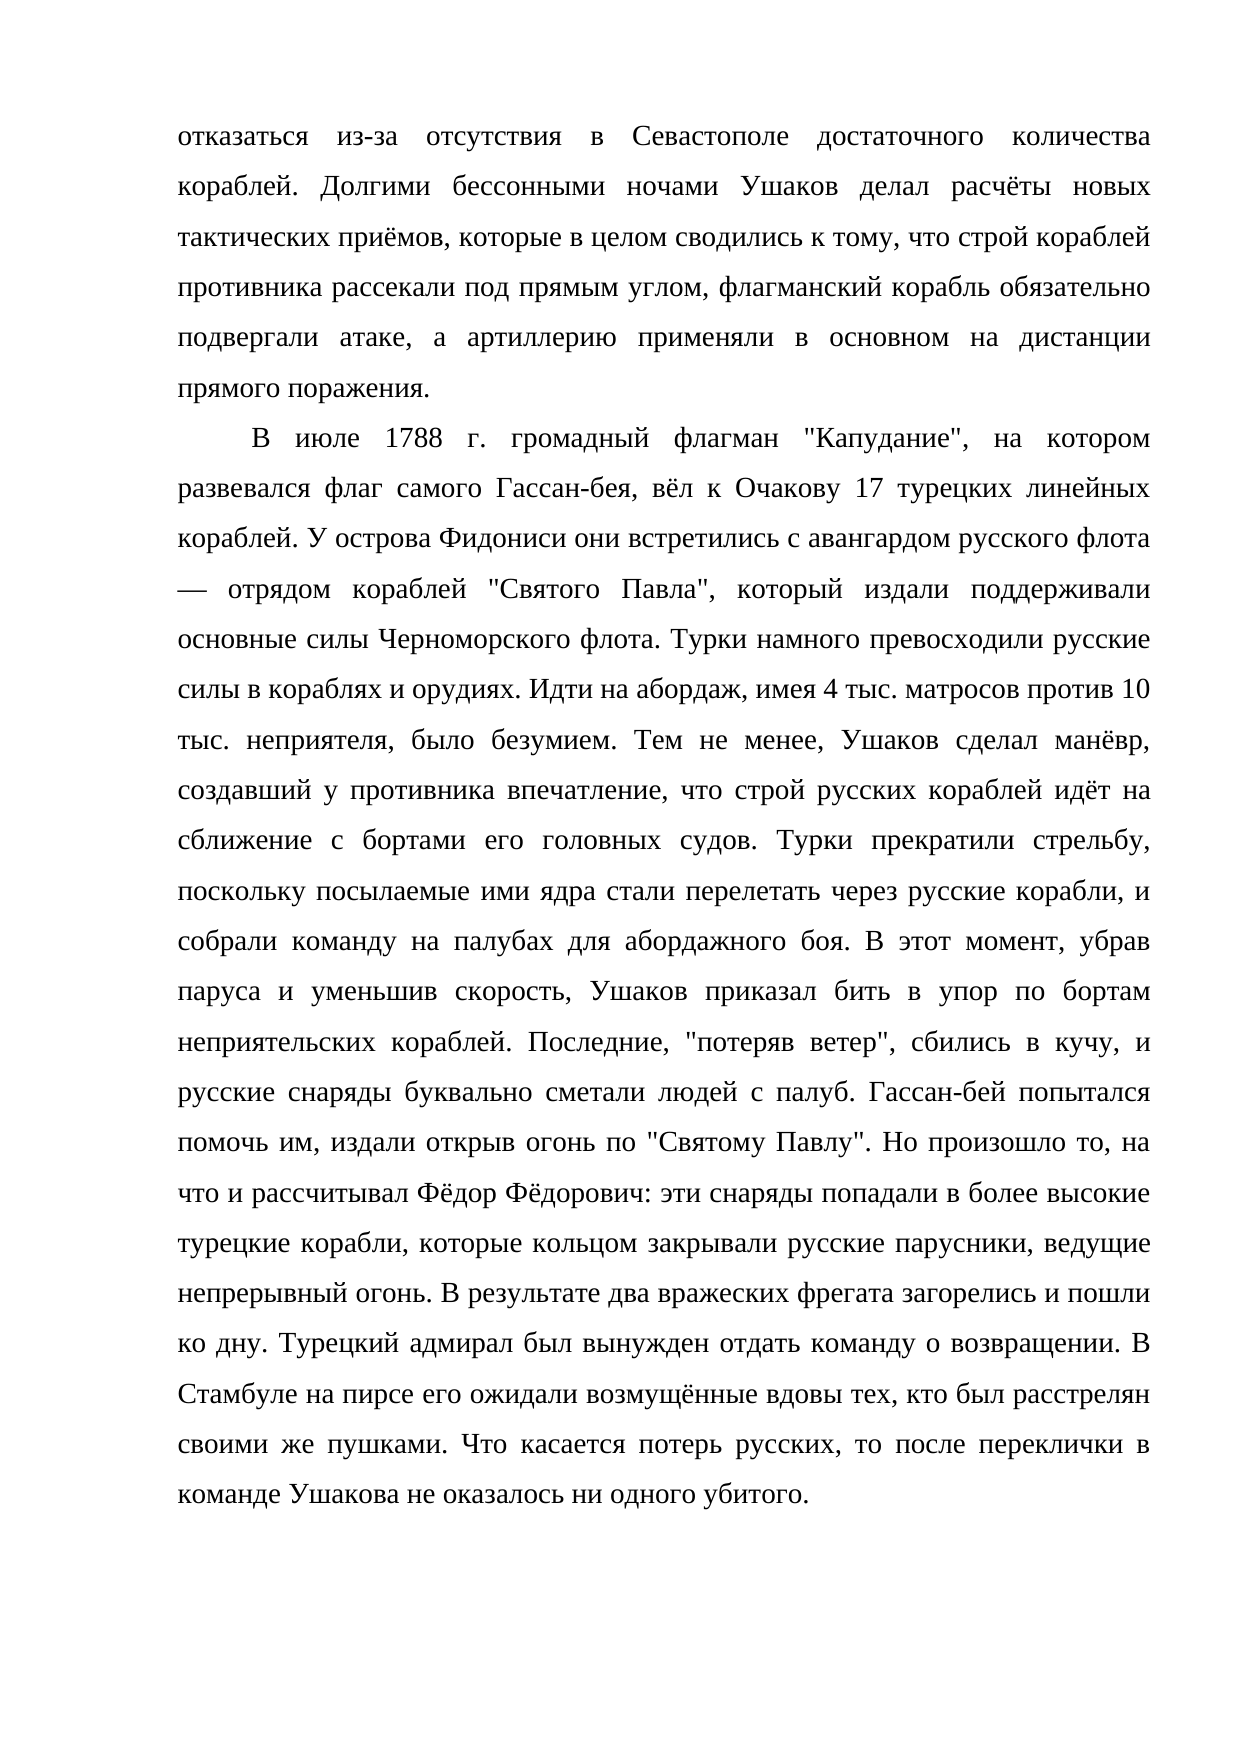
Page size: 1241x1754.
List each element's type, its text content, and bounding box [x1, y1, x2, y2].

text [177, 118, 1152, 403]
text В июле 1788 г. громадный флагман "Капудание", на котором развевался флаг самого Гассан-бея, вёл к Очакову 17 турецких линейных кораблей. У острова Фидониси они встретились с авангардом русского флота — отрядом кораблей "Святого Павла", который издали поддерживали основные силы Черноморского флота. Турки намного превосходили русские силы в кораблях и орудиях. Идти на абордаж, имея 4 тыс. матросов против 10 тыс. неприятеля, было безумием. Тем не менее, Ушаков сделал манёвр, создавший у противника впечатление, что строй русских кораблей идёт на сближение с бортами его головных судов. Турки прекратили стрельбу, поскольку посылаемые ими ядра стали перелетать через русские корабли, и собрали команду на палубах для абордажного боя. В этот момент, убрав паруса и уменьшив скорость, Ушаков приказал бить в упор по бортам неприятельских кораблей. Последние, "потеряв ветер", сбились в кучу, и русские снаряды буквально сметали людей с палуб. Гассан-бей попытался помочь им, издали открыв огонь по "Святому Павлу". Но произошло то, на что и рассчитывал Фёдор Фёдорович: эти снаряды попадали в более высокие турецкие корабли, которые кольцом закрывали русские парусники, ведущие непрерывный огонь. В результате два вражеских фрегата загорелись и пошли ко дну. Турецкий адмирал был вынужден отдать команду о возвращении. В Стамбуле на пирсе его ожидали возмущённые вдовы тех, кто был расстрелян своими же пушками. Что касается потерь русских, то после переклички в команде Ушакова не оказалось ни одного убитого. [177, 420, 1152, 1510]
